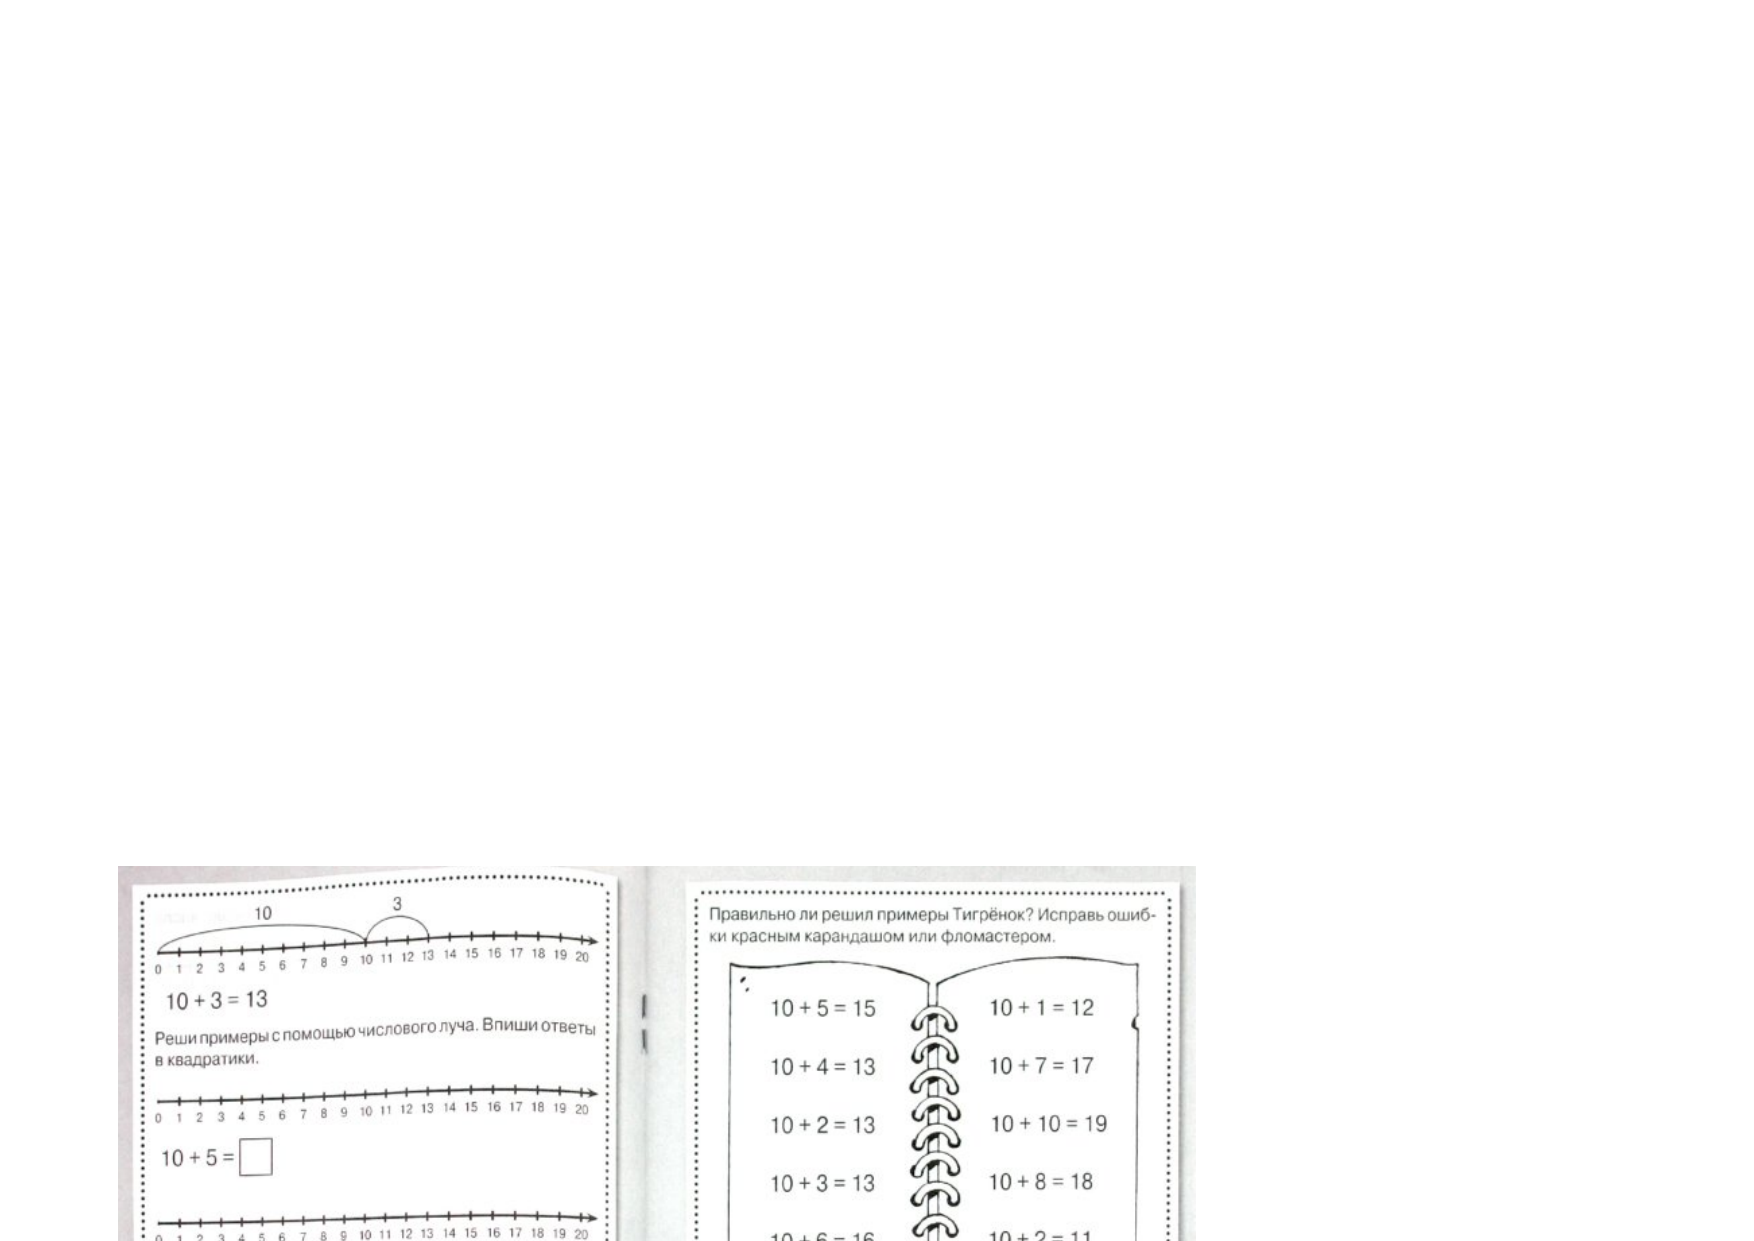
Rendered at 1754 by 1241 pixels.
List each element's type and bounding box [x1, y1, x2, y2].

picture [118, 866, 1196, 1241]
